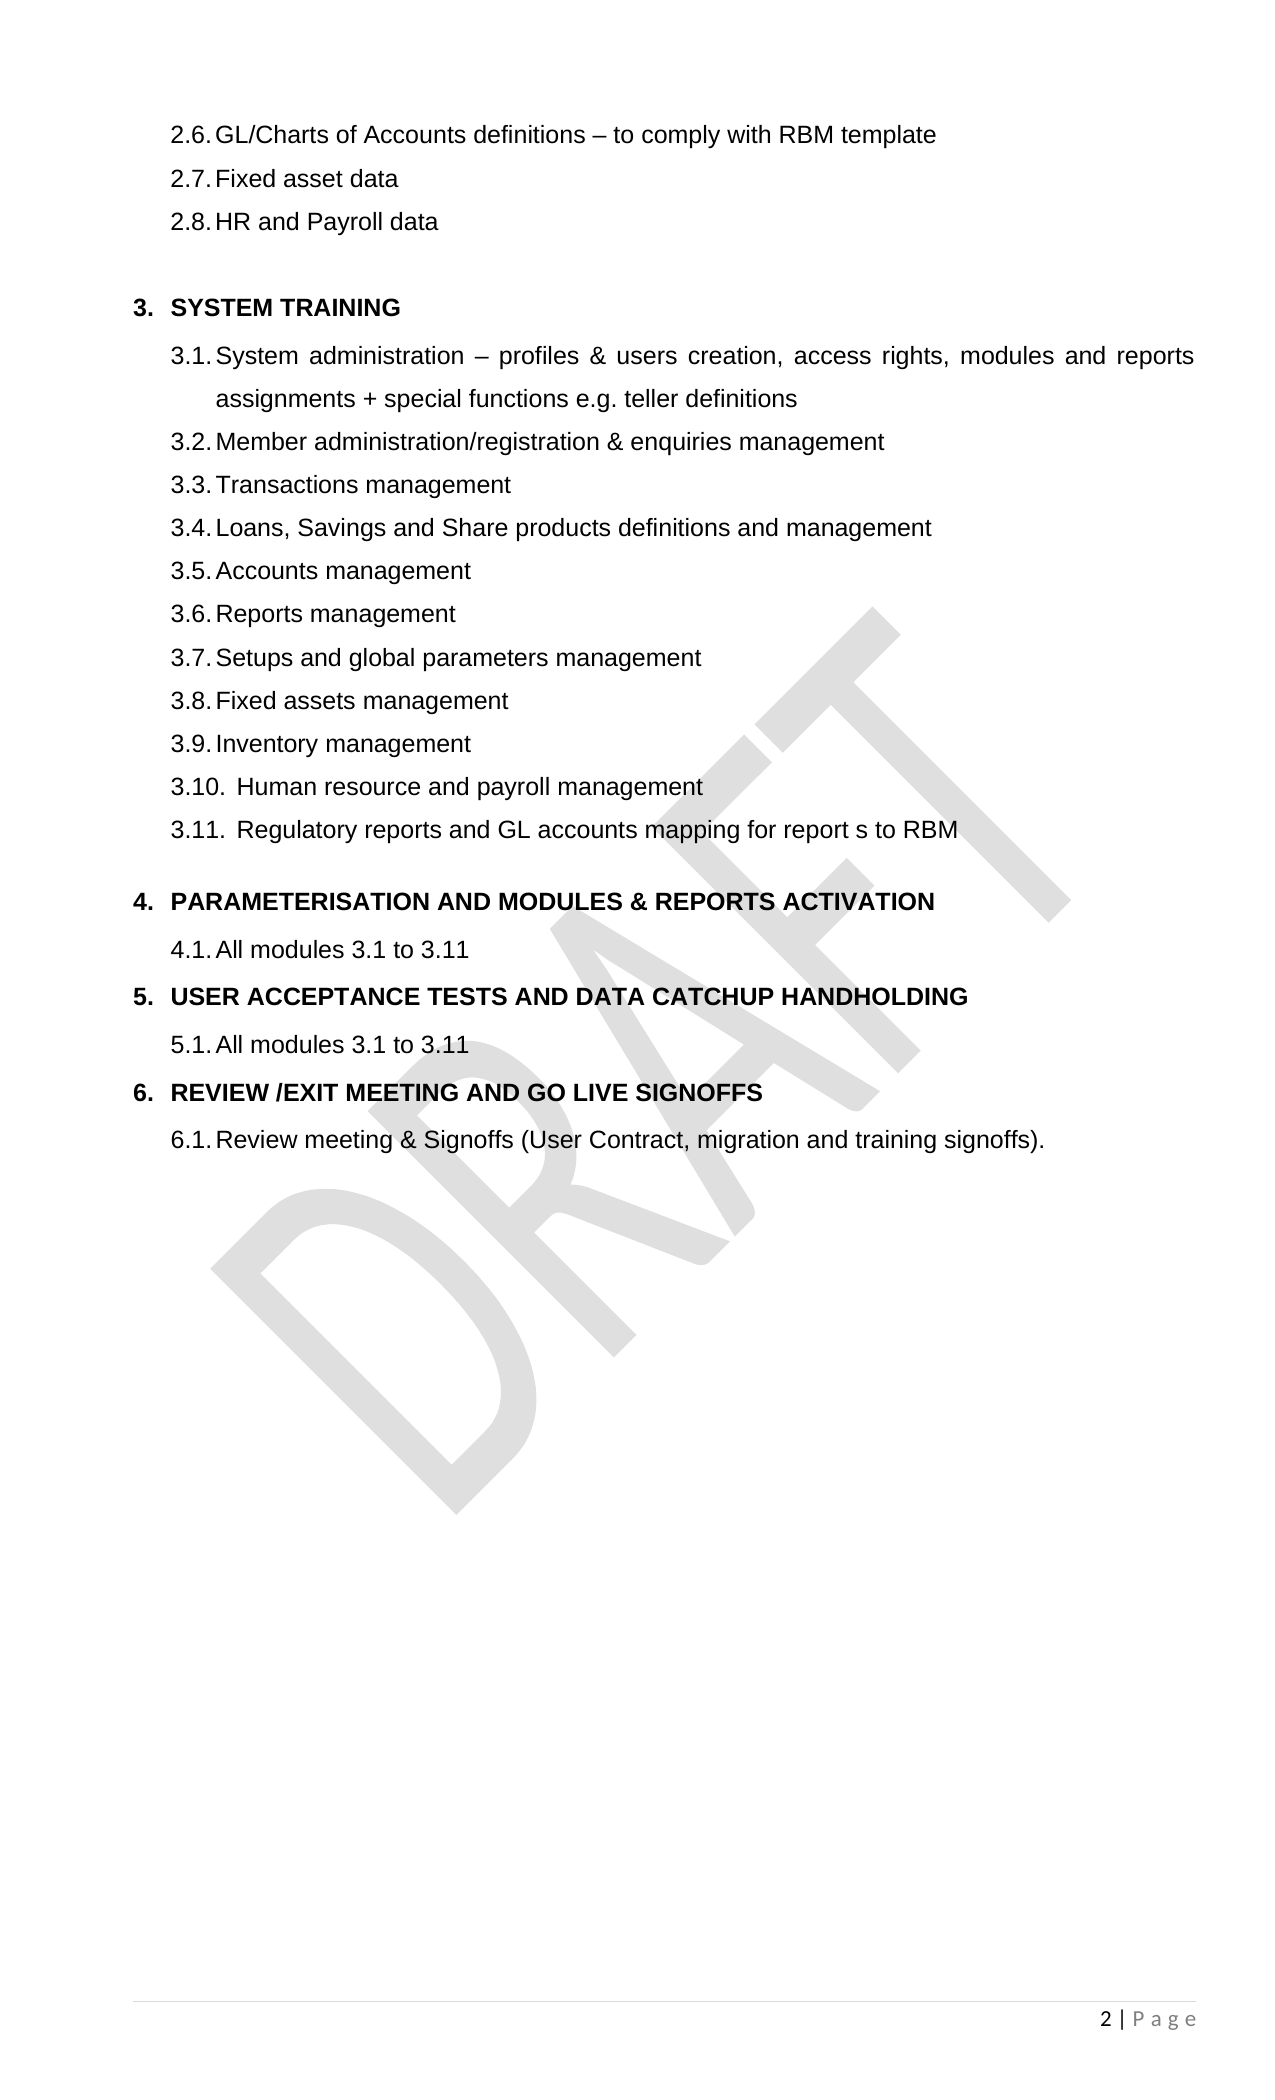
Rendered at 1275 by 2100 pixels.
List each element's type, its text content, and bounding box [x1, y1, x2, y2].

list All modules 3.1 to 3.11 [170, 1030, 1196, 1059]
list Setups and global parameters management [170, 643, 1196, 671]
list USER ACCEPTANCE TESTS AND DATA CATCHUP HANDHOLDING [133, 982, 1196, 1011]
list Member administration/registration & enquiries management [170, 427, 1196, 456]
list Inventory management [170, 729, 1196, 758]
list Reports management [170, 599, 1196, 628]
list Fixed assets management [170, 686, 1196, 714]
list Fixed asset data [170, 164, 1196, 192]
list HR and Payroll data [170, 207, 1196, 236]
list Review meeting & Signoffs (User Contract, migration and training signoffs). [170, 1126, 1196, 1154]
list Loans, Savings and Share products definitions and management [170, 513, 1196, 542]
list PARAMETERISATION AND MODULES & REPORTS ACTIVATION [133, 887, 1196, 916]
list REVIEW /EXIT MEETING AND GO LIVE SIGNOFFS [133, 1078, 1196, 1107]
list All modules 3.1 to 3.11 [170, 935, 1196, 963]
list Transactions management [170, 470, 1196, 499]
list Accounts management [170, 556, 1196, 585]
list GL/Charts of Accounts definitions – to comply with RBM template [170, 121, 1196, 149]
list SYSTEM TRAINING [133, 293, 1196, 322]
list Human resource and payroll management [170, 772, 1196, 801]
list Regulatory reports and GL accounts mapping for report s to RBM [170, 815, 1196, 844]
list System administration – profiles & users creation, access rights, modules and reports assignments + special functions e.g. teller definitions [170, 341, 1196, 413]
